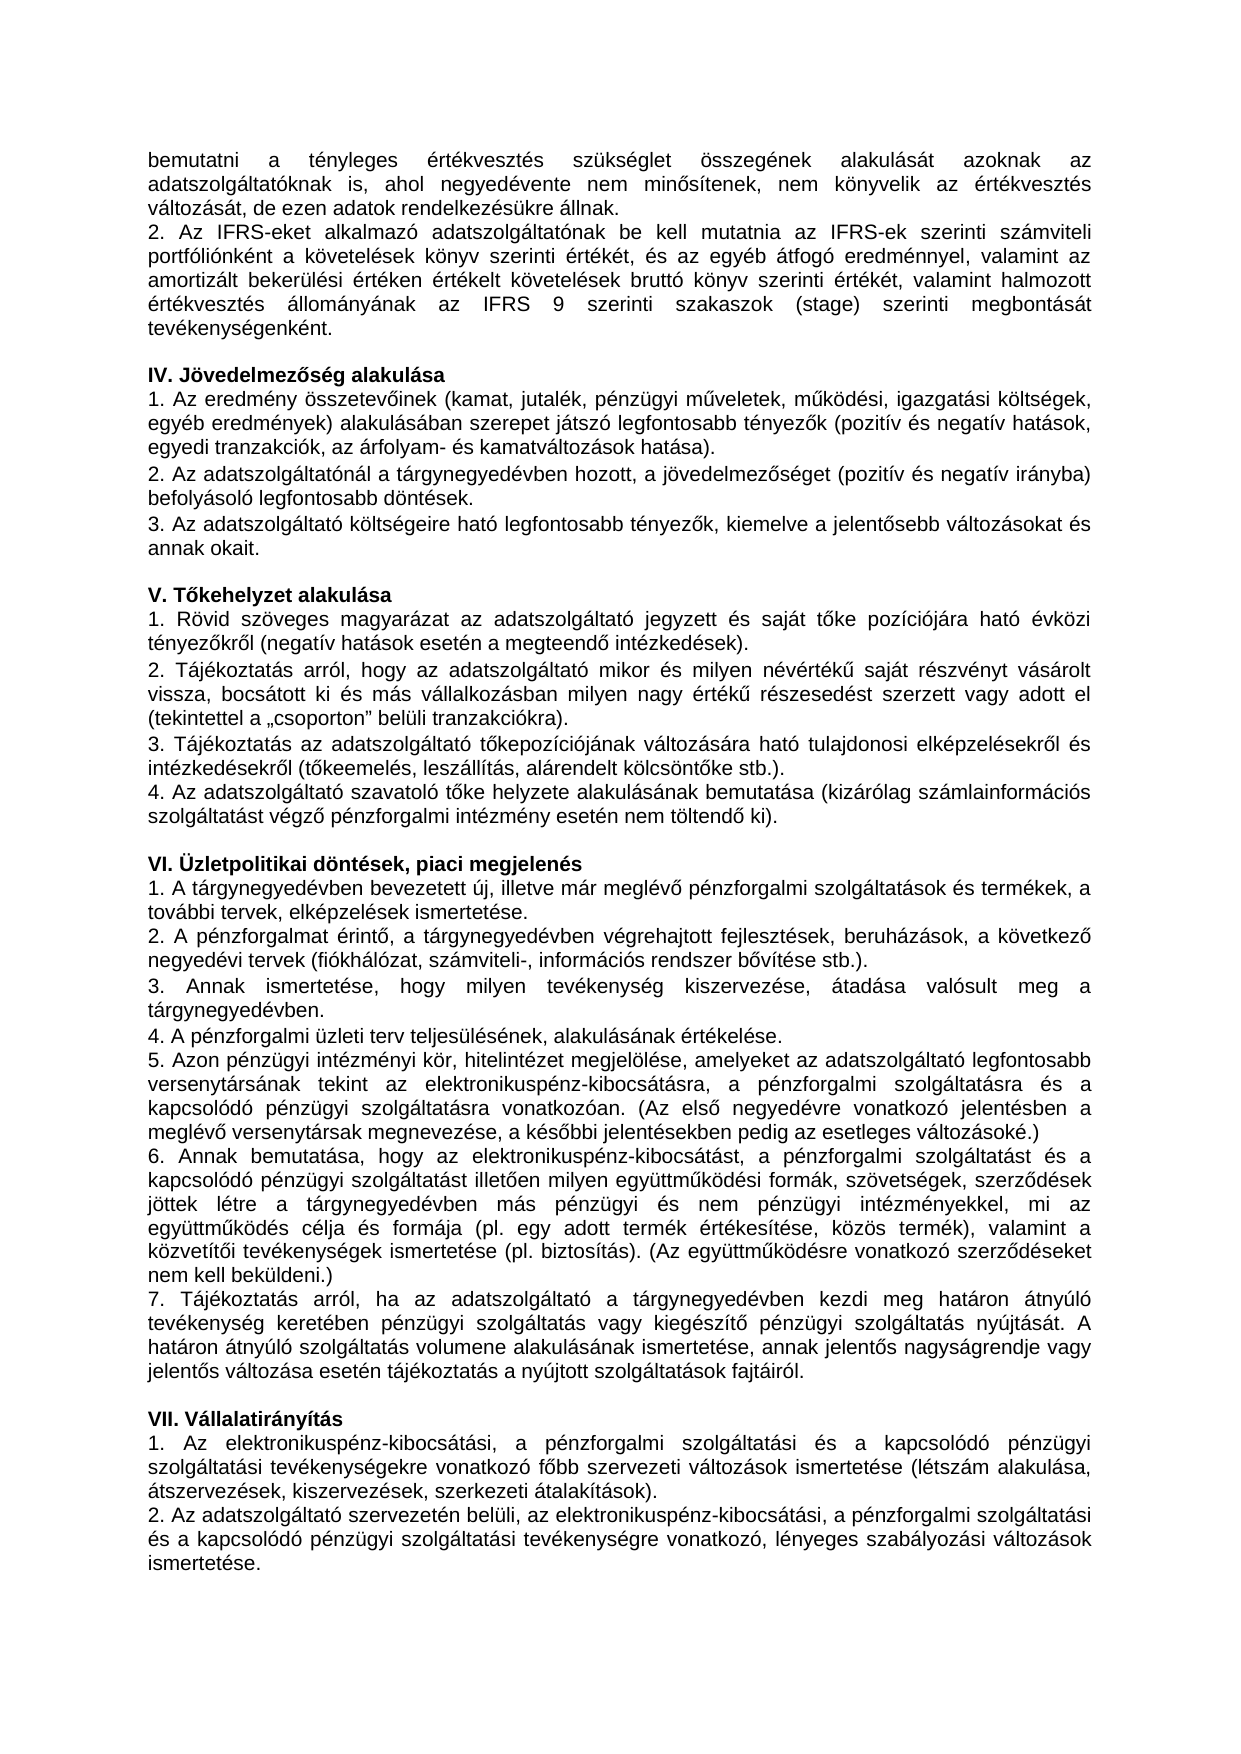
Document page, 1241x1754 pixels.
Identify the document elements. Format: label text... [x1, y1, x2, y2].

text 6. Annak bemutatása, hogy az elektronikuspénz-kibocsátást, a pénzforgalmi szolgáltatást és a kapcsolódó pénzügyi szolgáltatást illetően milyen együttműködési formák, szövetségek, szerződések jöttek létre a tárgynegyedévben más pénzügyi és nem pénzügyi intézményekkel, mi az együttműködés célja és formája (pl. egy adott termék értékesítése, közös termék), valamint a közvetítői tevékenységek ismertetése (pl. biztosítás). (Az együttműködésre vonatkozó szerződéseket nem kell beküldeni.) [148, 1143, 1092, 1287]
text 2. Tájékoztatás arról, hogy az adatszolgáltató mikor és milyen névértékű saját részvényt vásárolt vissza, bocsátott ki és más vállalkozásban milyen nagy értékű részesedést szerzett vagy adott el (tekintettel a „csoporton” belüli tranzakciókra). [148, 658, 1092, 729]
text 1. A tárgynegyedévben bevezetett új, illetve már meglévő pénzforgalmi szolgáltatások és termékek, a további tervek, elképzelések ismertetése. [148, 876, 1092, 923]
text VII. Vállalatirányítás [148, 1407, 1092, 1431]
text 2. Az adatszolgáltatónál a tárgynegyedévben hozott, a jövedelmezőséget (pozitív és negatív irányba) befolyásoló legfontosabb döntések. [148, 461, 1092, 509]
text 2. A pénzforgalmat érintő, a tárgynegyedévben végrehajtott fejlesztések, beruházások, a következő negyedévi tervek (fiókhálózat, számviteli-, információs rendszer bővítése stb.). [148, 923, 1092, 971]
text IV. Jövedelmezőség alakulása [148, 363, 1092, 387]
text 4. Az adatszolgáltató szavatoló tőke helyzete alakulásának bemutatása (kizárólag számlainformációs szolgáltatást végző pénzforgalmi intézmény esetén nem töltendő ki). [148, 780, 1092, 828]
text 3. Annak ismertetése, hogy milyen tevékenység kiszervezése, átadása valósult meg a tárgynegyedévben. [148, 974, 1092, 1022]
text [148, 148, 1092, 219]
text 3. Az adatszolgáltató költségeire ható legfontosabb tényezők, kiemelve a jelentősebb változásokat és annak okait. [148, 511, 1092, 559]
text 2. Az IFRS-eket alkalmazó adatszolgáltatónak be kell mutatnia az IFRS-ek szerinti számviteli portfóliónként a követelések könyv szerinti értékét, és az egyéb átfogó eredménnyel, valamint az amortizált bekerülési értéken értékelt követelések bruttó könyv szerinti értékét, valamint halmozott értékvesztés állományának az IFRS 9 szerinti szakaszok (stage) szerinti megbontását tevékenységenként. [148, 219, 1092, 339]
text 3. Tájékoztatás az adatszolgáltató tőkepozíciójának változására ható tulajdonosi elképzelésekről és intézkedésekről (tőkeemelés, leszállítás, alárendelt kölcsöntőke stb.). [148, 732, 1092, 780]
text 1. Az elektronikuspénz-kibocsátási, a pénzforgalmi szolgáltatási és a kapcsolódó pénzügyi szolgáltatási tevékenységekre vonatkozó főbb szervezeti változások ismertetése (létszám alakulása, átszervezések, kiszervezések, szerkezeti átalakítások). [148, 1431, 1092, 1503]
text 7. Tájékoztatás arról, ha az adatszolgáltató a tárgynegyedévben kezdi meg határon átnyúló tevékenység keretében pénzügyi szolgáltatás vagy kiegészítő pénzügyi szolgáltatás nyújtását. A határon átnyúló szolgáltatás volumene alakulásának ismertetése, annak jelentős nagyságrendje vagy jelentős változása esetén tájékoztatás a nyújtott szolgáltatások fajtáiról. [148, 1287, 1092, 1383]
text 5. Azon pénzügyi intézményi kör, hitelintézet megjelölése, amelyeket az adatszolgáltató legfontosabb versenytársának tekint az elektronikuspénz-kibocsátásra, a pénzforgalmi szolgáltatásra és a kapcsolódó pénzügyi szolgáltatásra vonatkozóan. (Az első negyedévre vonatkozó jelentésben a meglévő versenytársak megnevezése, a későbbi jelentésekben pedig az esetleges változásoké.) [148, 1048, 1092, 1143]
text V. Tőkehelyzet alakulása [148, 583, 1092, 607]
text 2. Az adatszolgáltató szervezetén belüli, az elektronikuspénz-kibocsátási, a pénzforgalmi szolgáltatási és a kapcsolódó pénzügyi szolgáltatási tevékenységre vonatkozó, lényeges szabályozási változások ismertetése. [148, 1503, 1092, 1575]
text 1. Rövid szöveges magyarázat az adatszolgáltató jegyzett és saját tőke pozíciójára ható évközi tényezőkről (negatív hatások esetén a megteendő intézkedések). [148, 607, 1092, 655]
text VI. Üzletpolitikai döntések, piaci megjelenés [148, 852, 1092, 876]
text 1. Az eredmény összetevőinek (kamat, jutalék, pénzügyi műveletek, működési, igazgatási költségek, egyéb eredmények) alakulásában szerepet játszó legfontosabb tényezők (pozitív és negatív hatások, egyedi tranzakciók, az árfolyam- és kamatváltozások hatása). [148, 387, 1092, 459]
text 4. A pénzforgalmi üzleti terv teljesülésének, alakulásának értékelése. [148, 1024, 1092, 1048]
